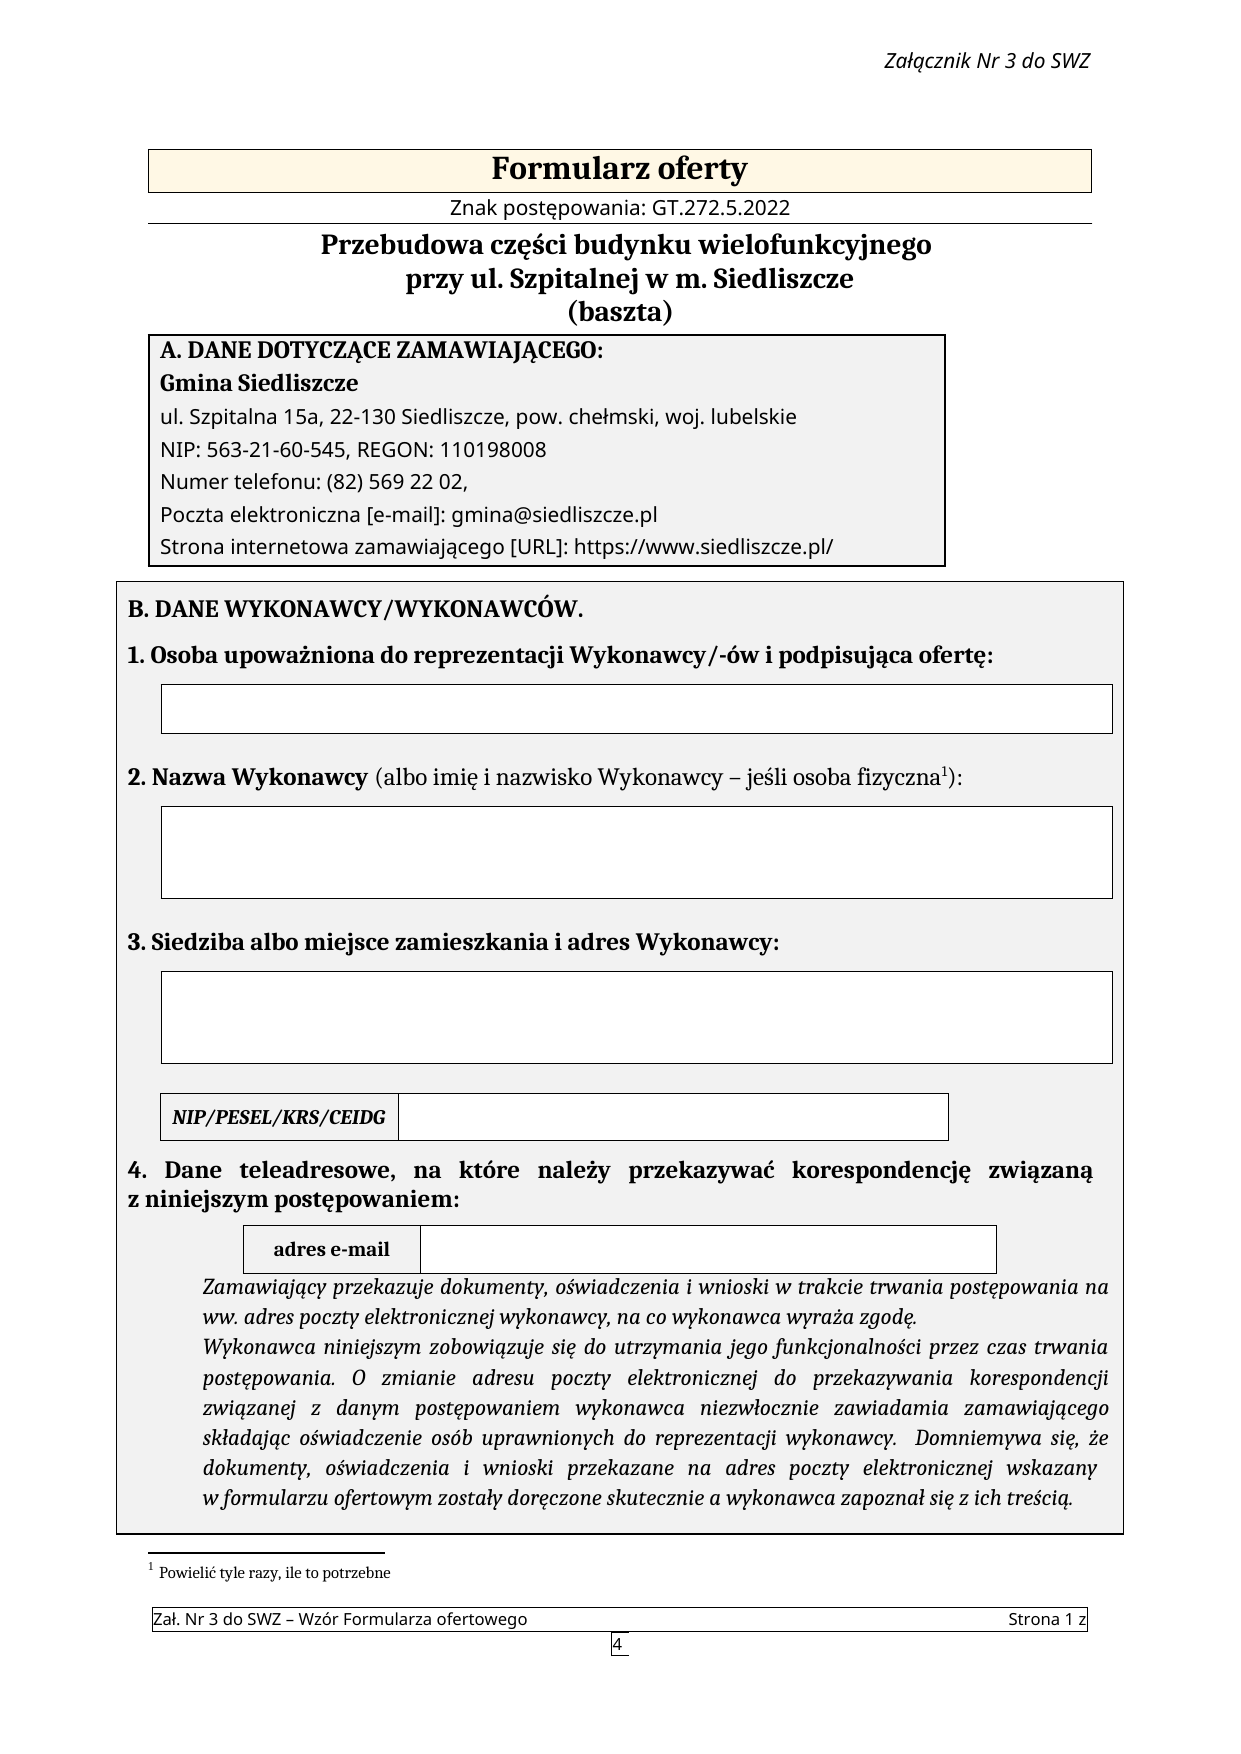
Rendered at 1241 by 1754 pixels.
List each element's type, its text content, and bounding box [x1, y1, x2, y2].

text (baszta) [148, 295, 1092, 329]
table_header A. DANE DOTYCZĄCE ZAMAWIAJĄCEGO: Gmina Siedliszcze ul. Szpitalna 15a, 22-130 Siedliszcze, pow. chełmski, woj. lubelskie NIP: 563-21-60-545, REGON: 110198008 Numer telefonu: (82) 569 22 02, Poczta elektroniczna [e-mail]: gmina@siedliszcze.pl Strona internetowa zamawiającego [URL]: https://www.siedliszcze.pl/ [150, 336, 944, 565]
text Przebudowa części budynku wielofunkcyjnego przy ul. Szpitalnej w m. Siedliszcze [166, 228, 1092, 295]
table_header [117, 582, 1123, 1533]
text Znak postępowania: GT.272.5.2022 [148, 193, 1092, 223]
table_header Formularz oferty [149, 150, 1091, 192]
